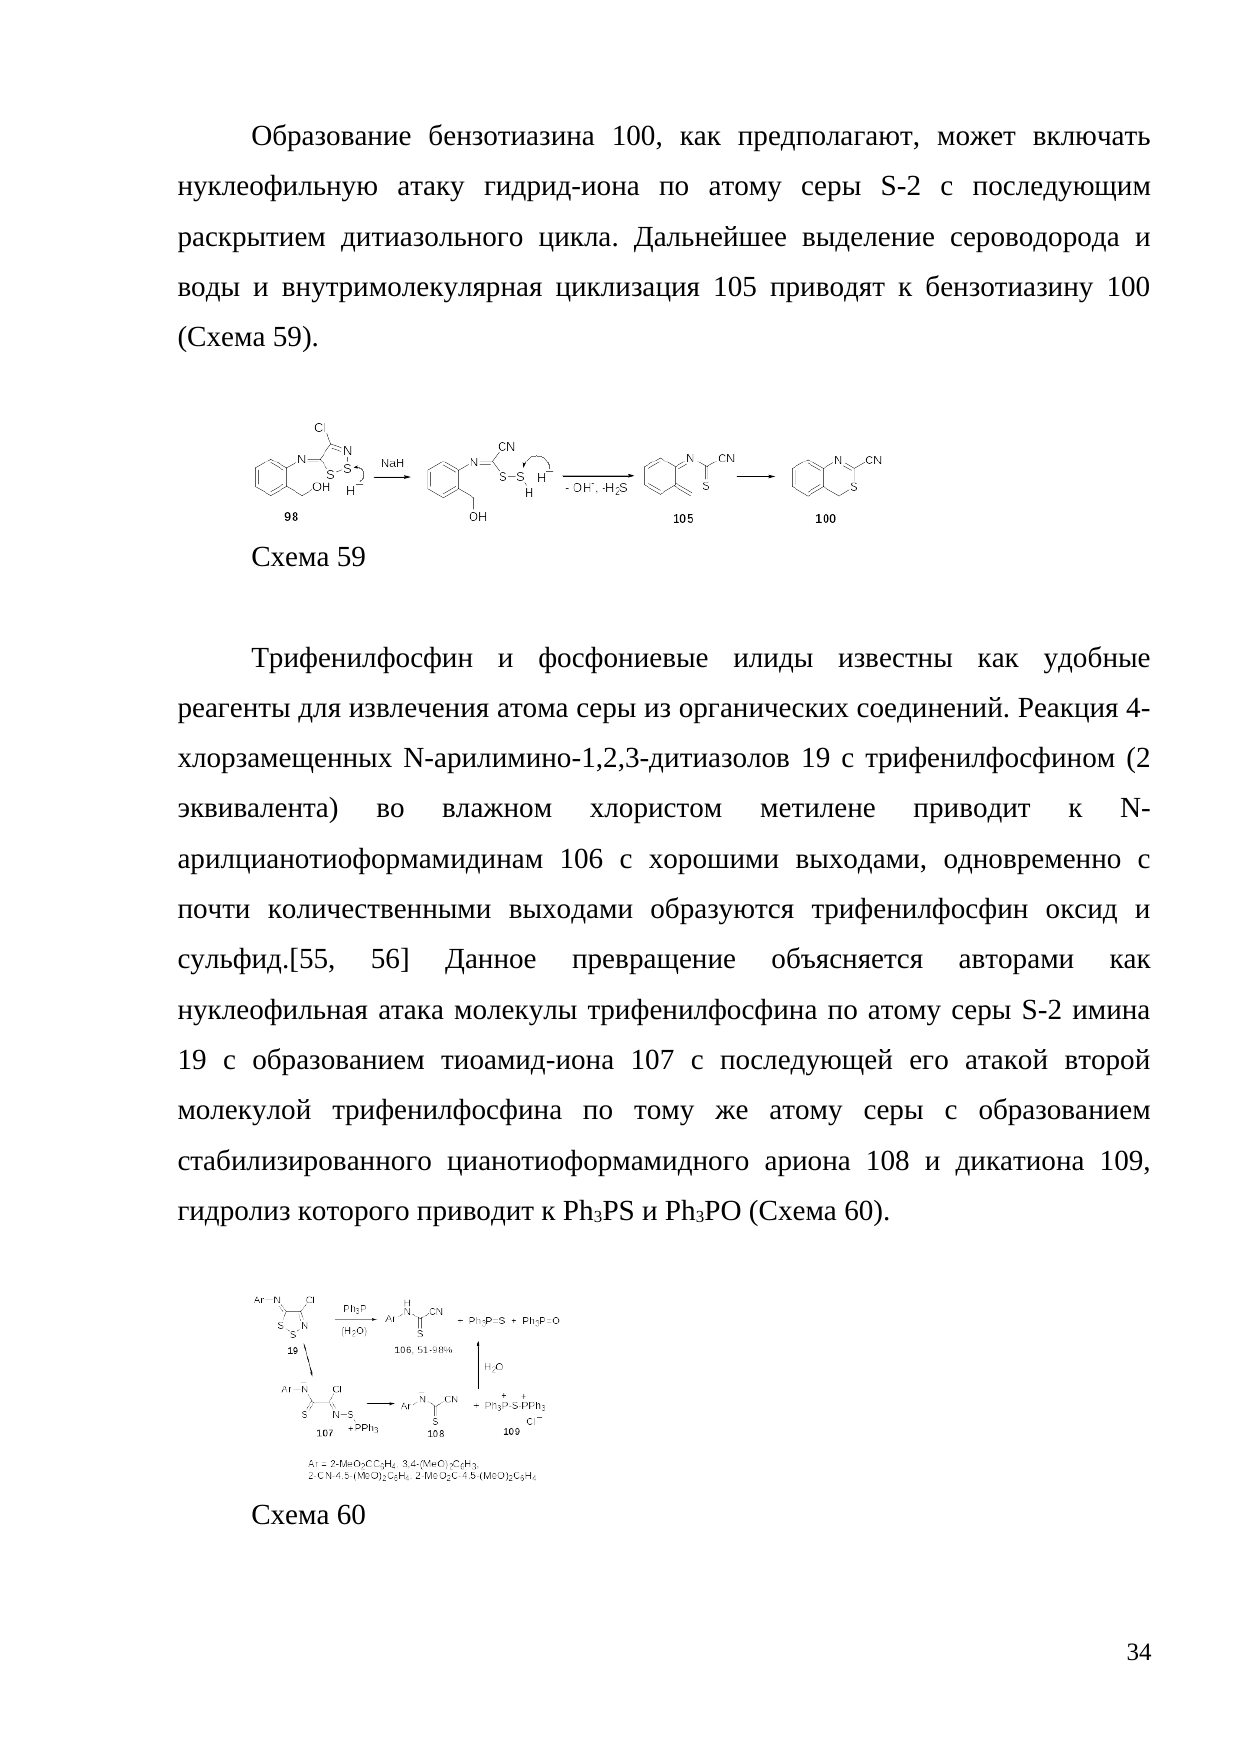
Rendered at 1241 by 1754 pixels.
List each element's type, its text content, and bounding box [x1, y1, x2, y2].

text Образование бензотиазина 100, как предполагают, может включать нуклеофильную атаку гидрид-иона по атому серы S-2 с последующим раскрытием дитиазольного цикла. Дальнейшее выделение сероводорода и воды и внутримолекулярная циклизация 105 приводят к бензотиазину 100 (Схема 59). [177, 118, 1152, 353]
text Трифенилфосфин и фосфониевые илиды известны как удобные реагенты для извлечения атома серы из органических соединений. Реакция 4-хлорзамещенных N-арилимино-1,2,3-дитиазолов 19 с трифенилфосфином (2 эквивалента) во влажном хлористом метилене приводит к N-арилцианотиоформамидинам 106 c хорошими выходами, одновременно с почти количественными выходами образуются трифенилфосфин оксид и сульфид.[55, 56] Данное превращение объясняется авторами как нуклеофильная атака молекулы трифенилфосфина по атому серы S-2 имина 19 с образованием тиоамид-иона 107 с последующей его атакой второй молекулой трифенилфосфина по тому же атому серы с образованием стабилизированного цианотиоформамидного ариона 108 и дикатиона 109, гидролиз которого приводит к Ph3PS и Ph3PO (Схема 60). [177, 640, 1152, 1227]
text Схема 59 [177, 539, 1152, 573]
text Схема 60 [177, 1497, 1152, 1531]
